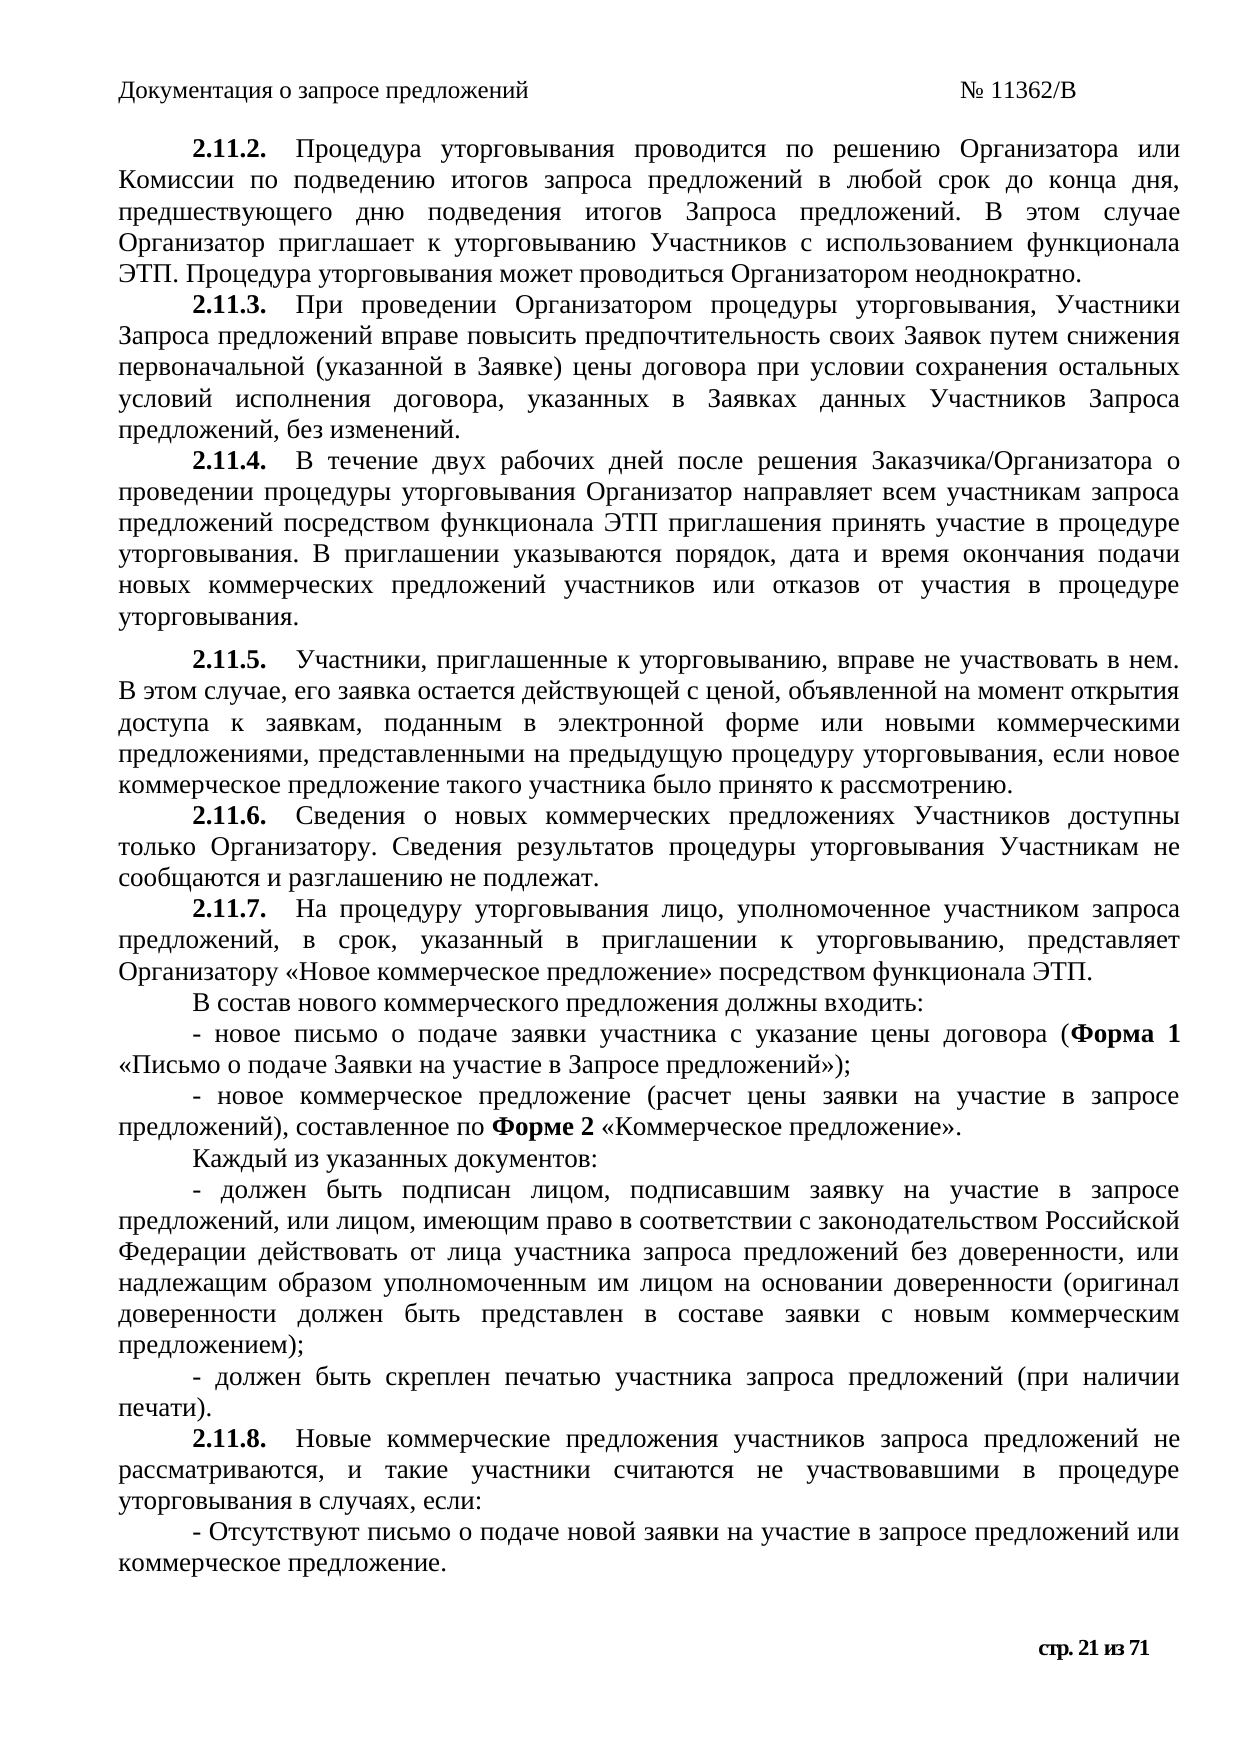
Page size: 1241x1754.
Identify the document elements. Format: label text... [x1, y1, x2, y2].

list В состав нового коммерческого предложения должны входить: [118, 986, 1181, 1017]
list - должен быть скреплен печатью участника запроса предложений (при наличии печати). [118, 1360, 1181, 1422]
list Процедура уторговывания проводится по решению Организатора или Комиссии по подведению итогов запроса предложений в любой срок до конца дня, предшествующего дню подведения итогов Запроса предложений. В этом случае Организатор приглашает к уторговыванию Участников с использованием функционала ЭТП. Процедура уторговывания может проводиться Организатором неоднократно. [118, 132, 1181, 288]
list - Отсутствуют письмо о подаче новой заявки на участие в запросе предложений или коммерческое предложение. [118, 1515, 1181, 1578]
list В течение двух рабочих дней после решения Заказчика/Организатора о проведении процедуры уторговывания Организатор направляет всем участникам запроса предложений посредством функционала ЭТП приглашения принять участие в процедуре уторговывания. В приглашении указываются порядок, дата и время окончания подачи новых коммерческих предложений участников или отказов от участия в процедуре уторговывания. [118, 444, 1181, 631]
list При проведении Организатором процедуры уторговывания, Участники Запроса предложений вправе повысить предпочтительность своих Заявок путем снижения первоначальной (указанной в Заявке) цены договора при условии сохранения остальных условий исполнения договора, указанных в Заявках данных Участников Запроса предложений, без изменений. [118, 288, 1181, 444]
list На процедуру уторговывания лицо, уполномоченное участником запроса предложений, в срок, указанный в приглашении к уторговыванию, представляет Организатору «Новое коммерческое предложение» посредством функционала ЭТП. [118, 892, 1181, 986]
list - должен быть подписан лицом, подписавшим заявку на участие в запросе предложений, или лицом, имеющим право в соответствии с законодательством Российской Федерации действовать от лица участника запроса предложений без доверенности, или надлежащим образом уполномоченным им лицом на основании доверенности (оригинал доверенности должен быть представлен в составе заявки с новым коммерческим предложением); [118, 1173, 1181, 1360]
list - новое письмо о подаче заявки участника с указание цены договора (Форма 1 «Письмо о подаче Заявки на участие в Запросе предложений»); [118, 1017, 1181, 1079]
list Новые коммерческие предложения участников запроса предложений не рассматриваются, и такие участники считаются не участвовавшими в процедуре уторговывания в случаях, если: [118, 1422, 1181, 1515]
list - новое коммерческое предложение (расчет цены заявки на участие в запросе предложений), составленное по Форме 2 «Коммерческое предложение». [118, 1079, 1181, 1142]
list Сведения о новых коммерческих предложениях Участников доступны только Организатору. Сведения результатов процедуры уторговывания Участникам не сообщаются и разглашению не подлежат. [118, 799, 1181, 892]
list Участники, приглашенные к уторговыванию, вправе не участвовать в нем. В этом случае, его заявка остается действующей с ценой, объявленной на момент открытия доступа к заявкам, поданным в электронной форме или новыми коммерческими предложениями, представленными на предыдущую процедуру уторговывания, если новое коммерческое предложение такого участника было принято к рассмотрению. [118, 643, 1181, 799]
list Каждый из указанных документов: [118, 1142, 1181, 1173]
